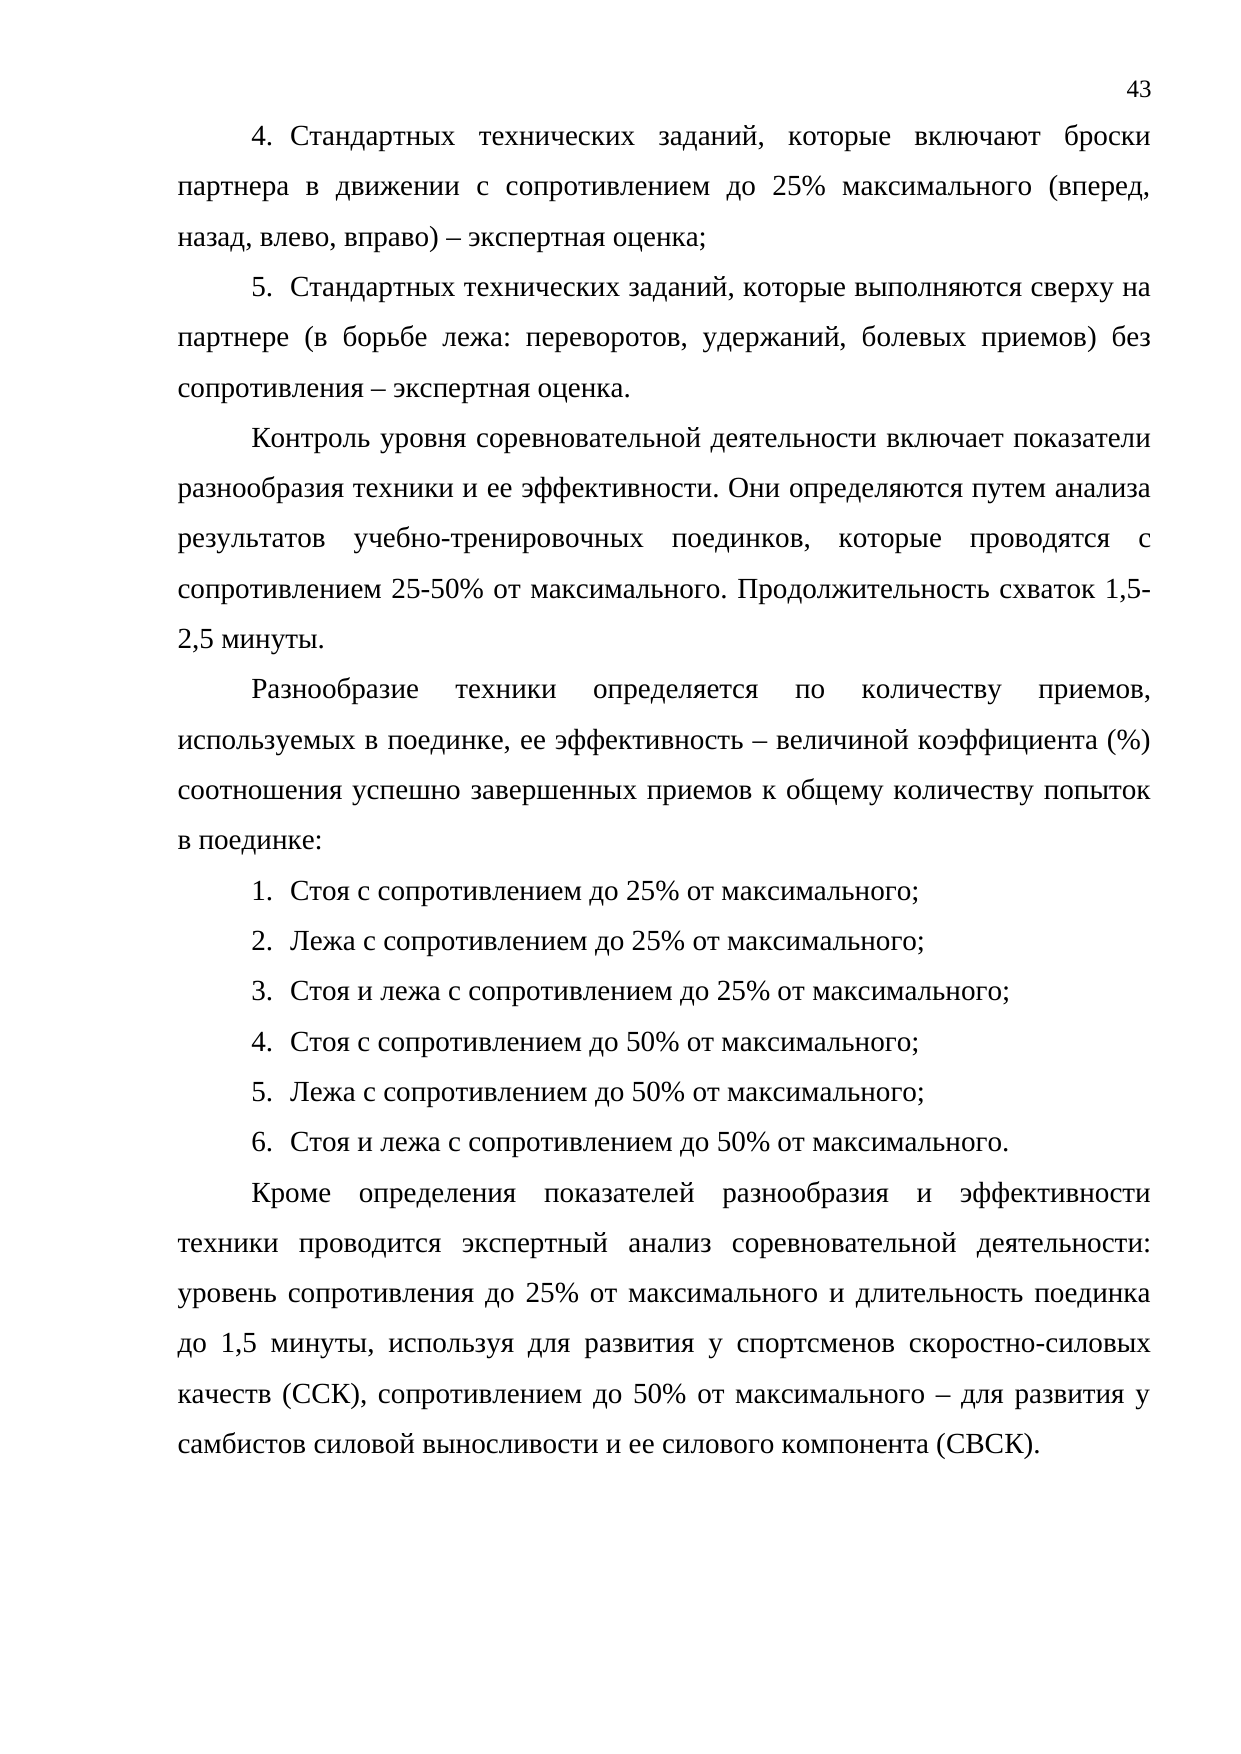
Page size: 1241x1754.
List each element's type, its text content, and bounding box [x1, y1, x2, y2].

list Стоя и лежа с сопротивлением до 50% от максимального. [177, 1124, 1152, 1158]
list Стандартных технических заданий, которые включают броски партнера в движении с сопротивлением до 25% максимального (вперед, назад, влево, вправо) – экспертная оценка; [177, 118, 1152, 252]
list Лежа с сопротивлением до 50% от максимального; [177, 1074, 1152, 1108]
list Стоя и лежа с сопротивлением до 25% от максимального; [177, 973, 1152, 1007]
text Разнообразие техники определяется по количеству приемов, используемых в поединке, ее эффективность – величиной коэффициента (%) соотношения успешно завершенных приемов к общему количеству попыток в поединке: [177, 672, 1152, 856]
list Стандартных технических заданий, которые выполняются сверху на партнере (в борьбе лежа: переворотов, удержаний, болевых приемов) без сопротивления – экспертная оценка. [177, 269, 1152, 403]
list Стоя с сопротивлением до 25% от максимального; [177, 873, 1152, 906]
text Кроме определения показателей разнообразия и эффективности техники проводится экспертный анализ соревновательной деятельности: уровень сопротивления до 25% от максимального и длительность поединка до 1,5 минуты, используя для развития у спортсменов скоростно-силовых качеств (ССК), сопротивлением до 50% от максимального – для развития у самбистов силовой выносливости и ее силового компонента (СВСК). [177, 1175, 1152, 1460]
list Стоя с сопротивлением до 50% от максимального; [177, 1024, 1152, 1057]
list Лежа с сопротивлением до 25% от максимального; [177, 923, 1152, 957]
text Контроль уровня соревновательной деятельности включает показатели разнообразия техники и ее эффективности. Они определяются путем анализа результатов учебно-тренировочных поединков, которые проводятся с сопротивлением 25-50% от максимального. Продолжительность схваток 1,5-2,5 минуты. [177, 420, 1152, 655]
